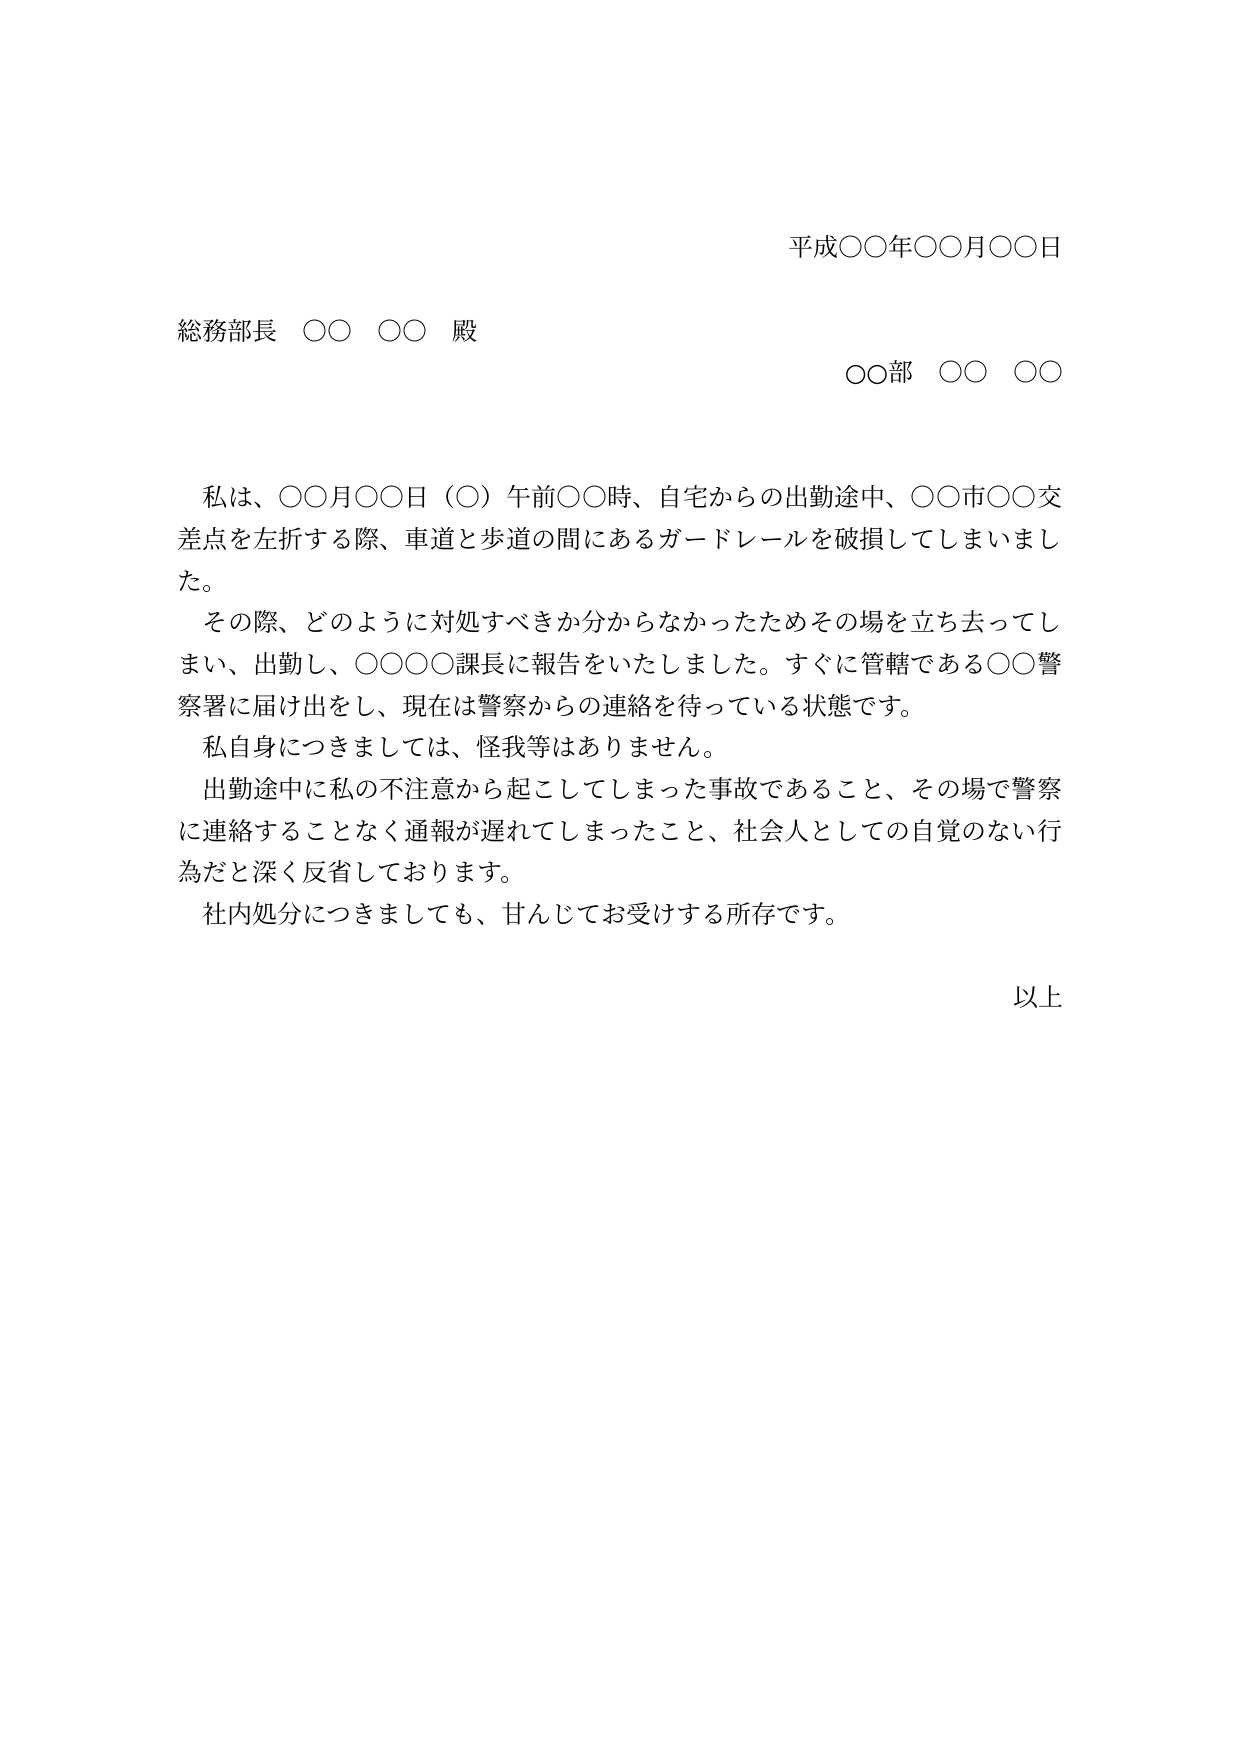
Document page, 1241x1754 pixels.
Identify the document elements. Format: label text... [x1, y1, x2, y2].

text 私は、○○月○○日（○）午前○○時、自宅からの出勤途中、○○市○○交差点を左折する際、車道と歩道の間にあるガードレールを破損してしまいました。 [177, 475, 1063, 600]
text 社内処分につきましても、甘んじてお受けする所存です。 [177, 892, 1063, 933]
text 以上 [177, 975, 1063, 1017]
text 平成○○年○○月○○日 [177, 225, 1063, 267]
text 総務部長 ○○ ○○ 殿 [177, 308, 1063, 350]
text ○○部 ○○ ○○ [177, 350, 1063, 392]
text その際、どのように対処すべきか分からなかったためその場を立ち去ってしまい、出勤し、○○○○課長に報告をいたしました。すぐに管轄である○○警察署に届け出をし、現在は警察からの連絡を待っている状態です。 [177, 600, 1063, 725]
text 私自身につきましては、怪我等はありません。 [177, 725, 1063, 767]
text 出勤途中に私の不注意から起こしてしまった事故であること、その場で警察に連絡することなく通報が遅れてしまったこと、社会人としての自覚のない行為だと深く反省しております。 [177, 767, 1063, 892]
